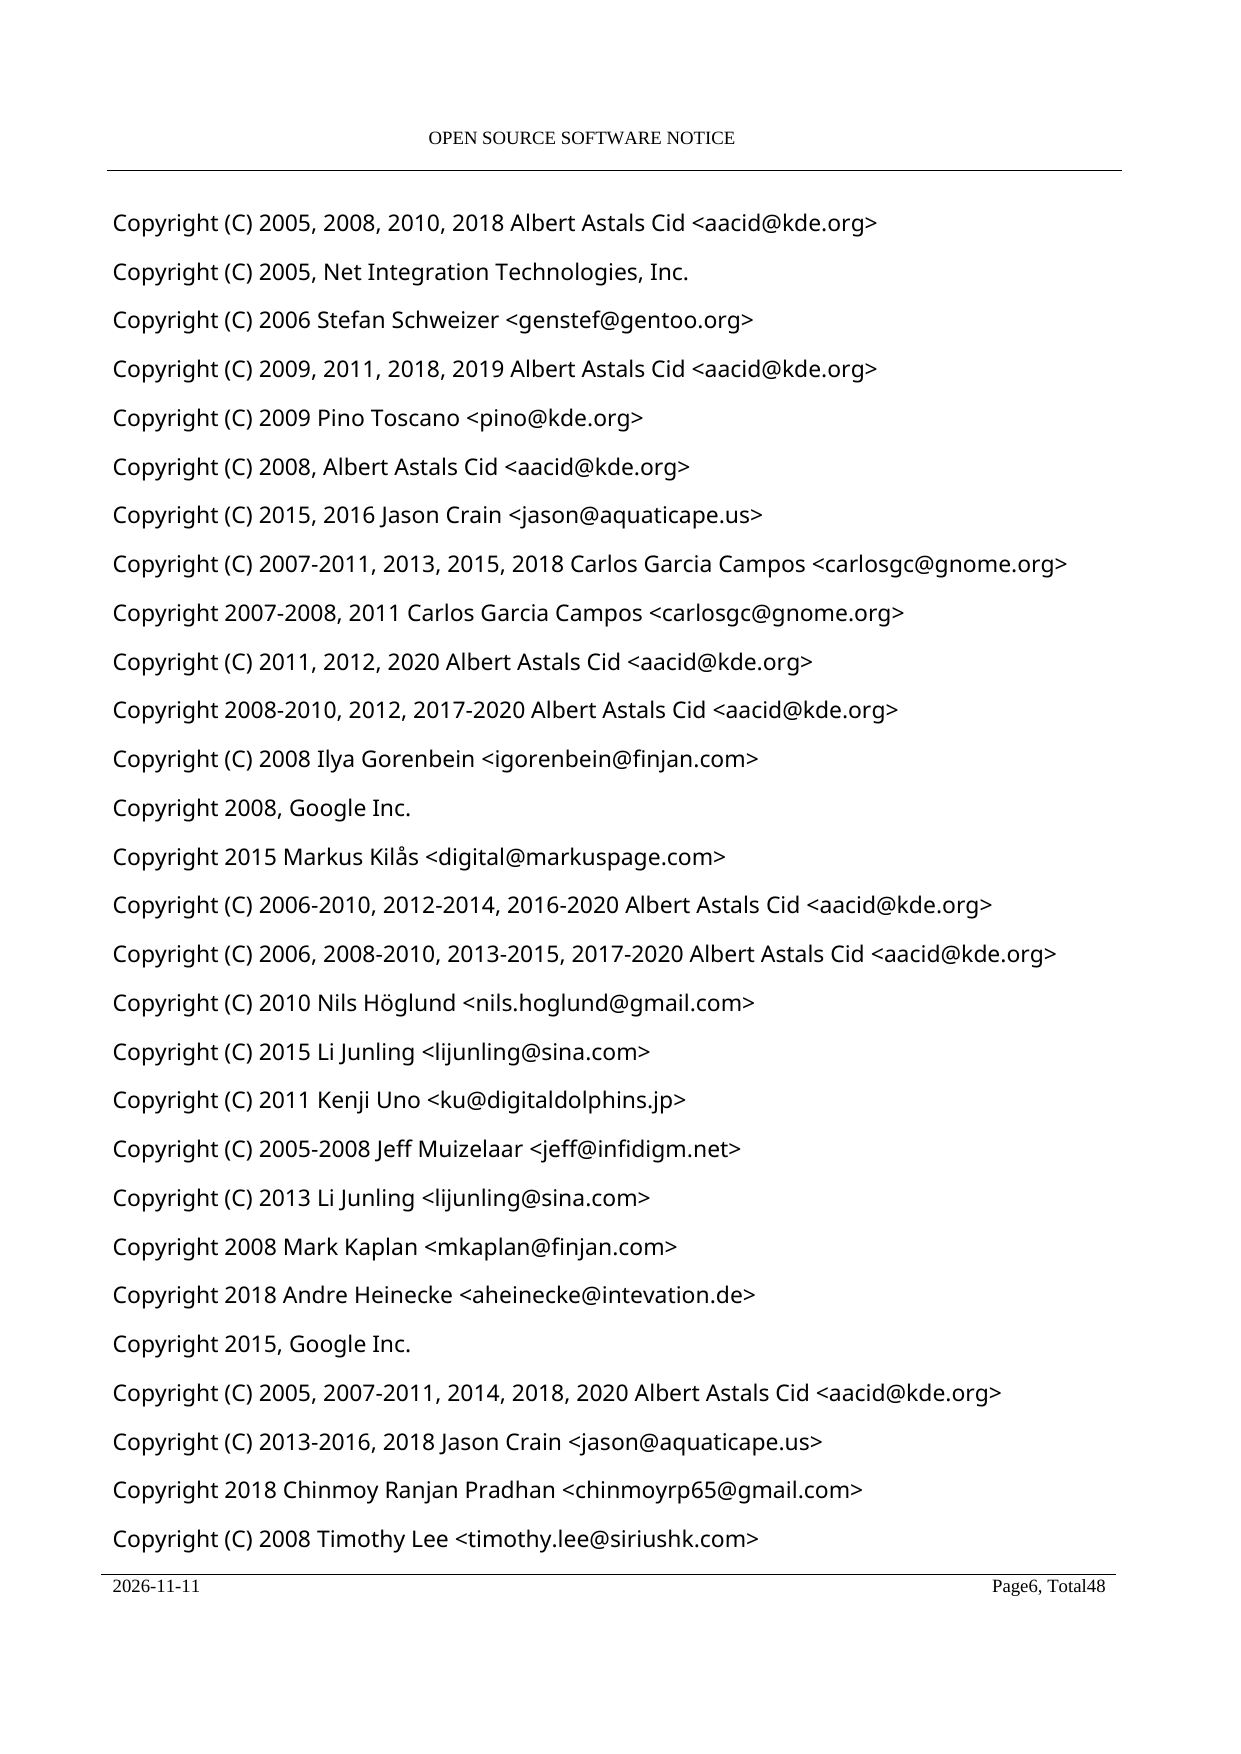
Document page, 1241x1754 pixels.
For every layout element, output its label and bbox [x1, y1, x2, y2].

text [112, 206, 1128, 1555]
